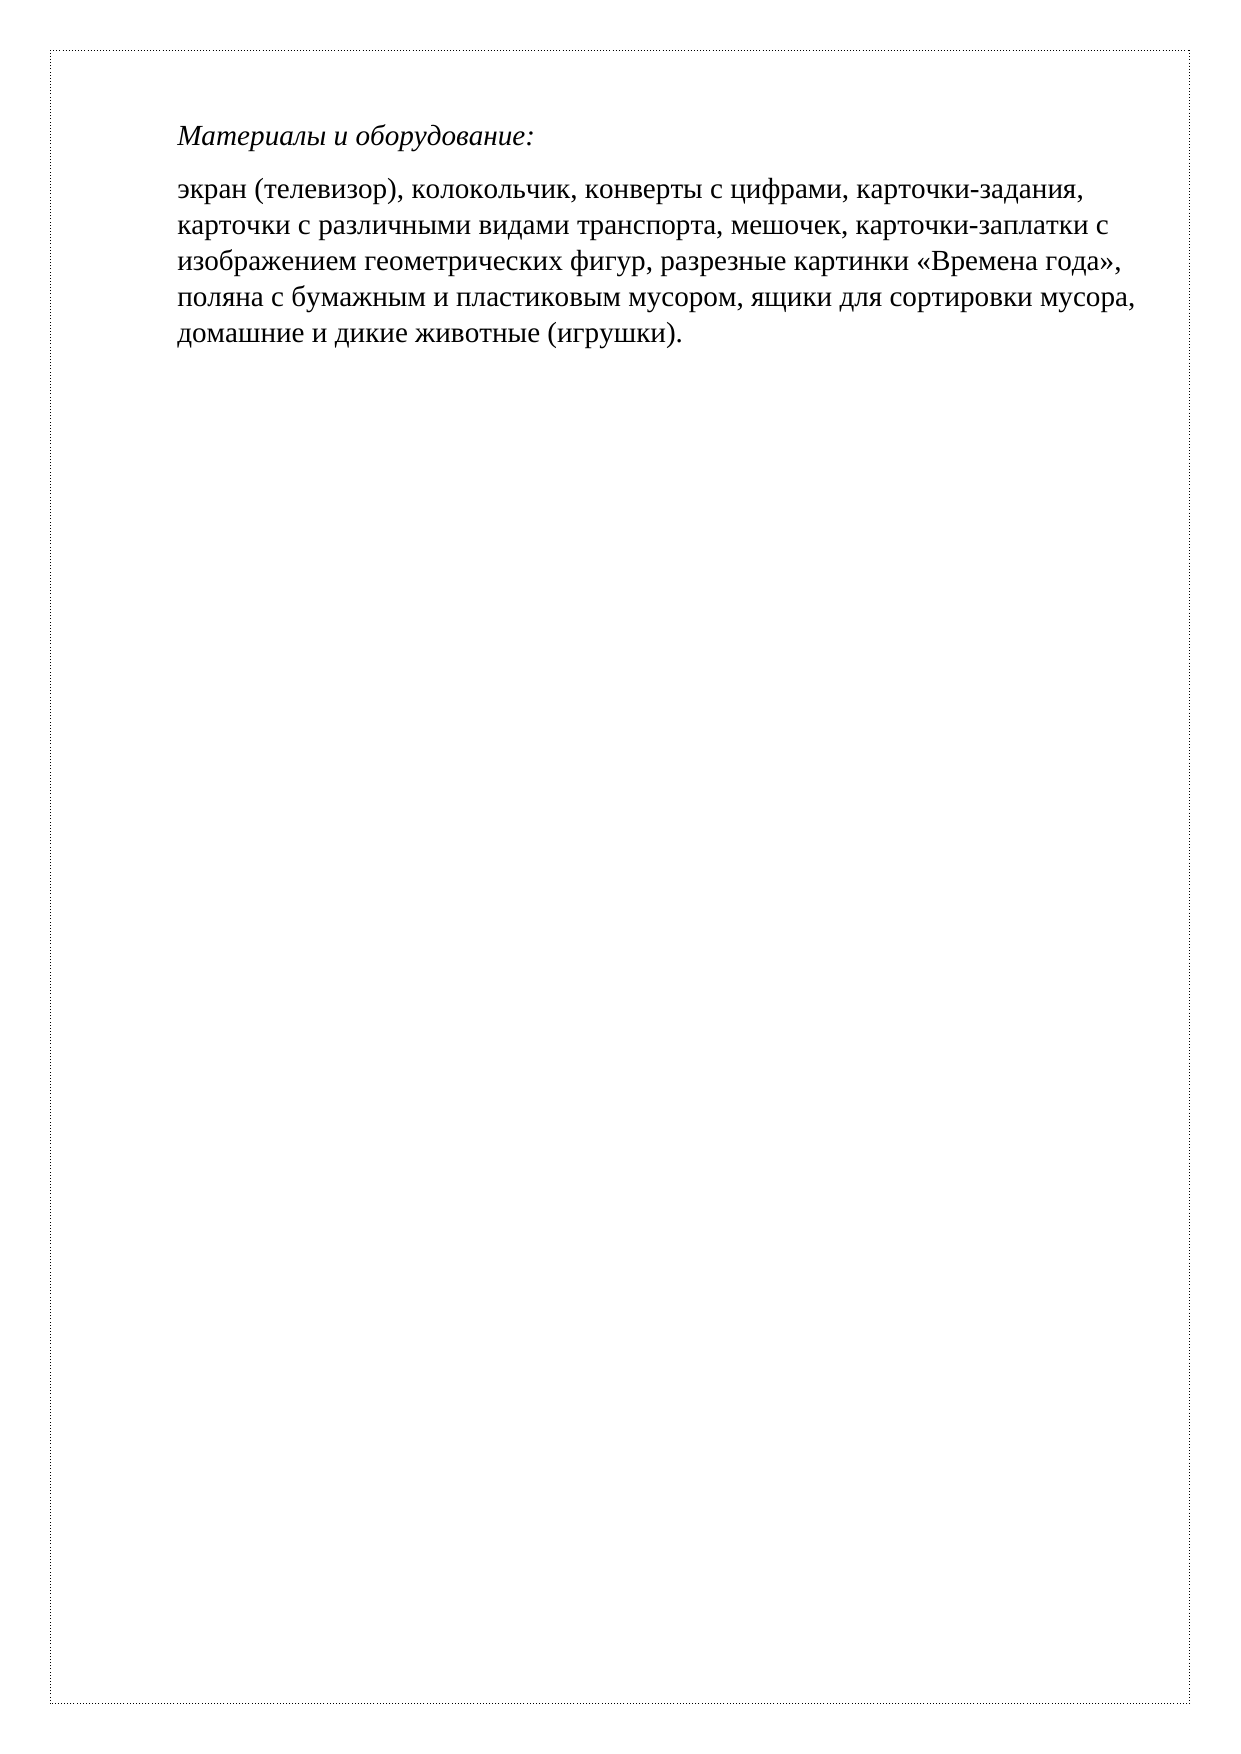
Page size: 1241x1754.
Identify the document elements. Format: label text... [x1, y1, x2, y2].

text экран (телевизор), колокольчик, конверты с цифрами, карточки-задания, карточки с различными видами транспорта, мешочек, карточки-заплатки с изображением геометрических фигур, разрезные картинки «Времена года», поляна с бумажным и пластиковым мусором, ящики для сортировки мусора, домашние и дикие животные (игрушки). [177, 171, 1152, 349]
text Материалы и оборудование: [177, 118, 1152, 152]
